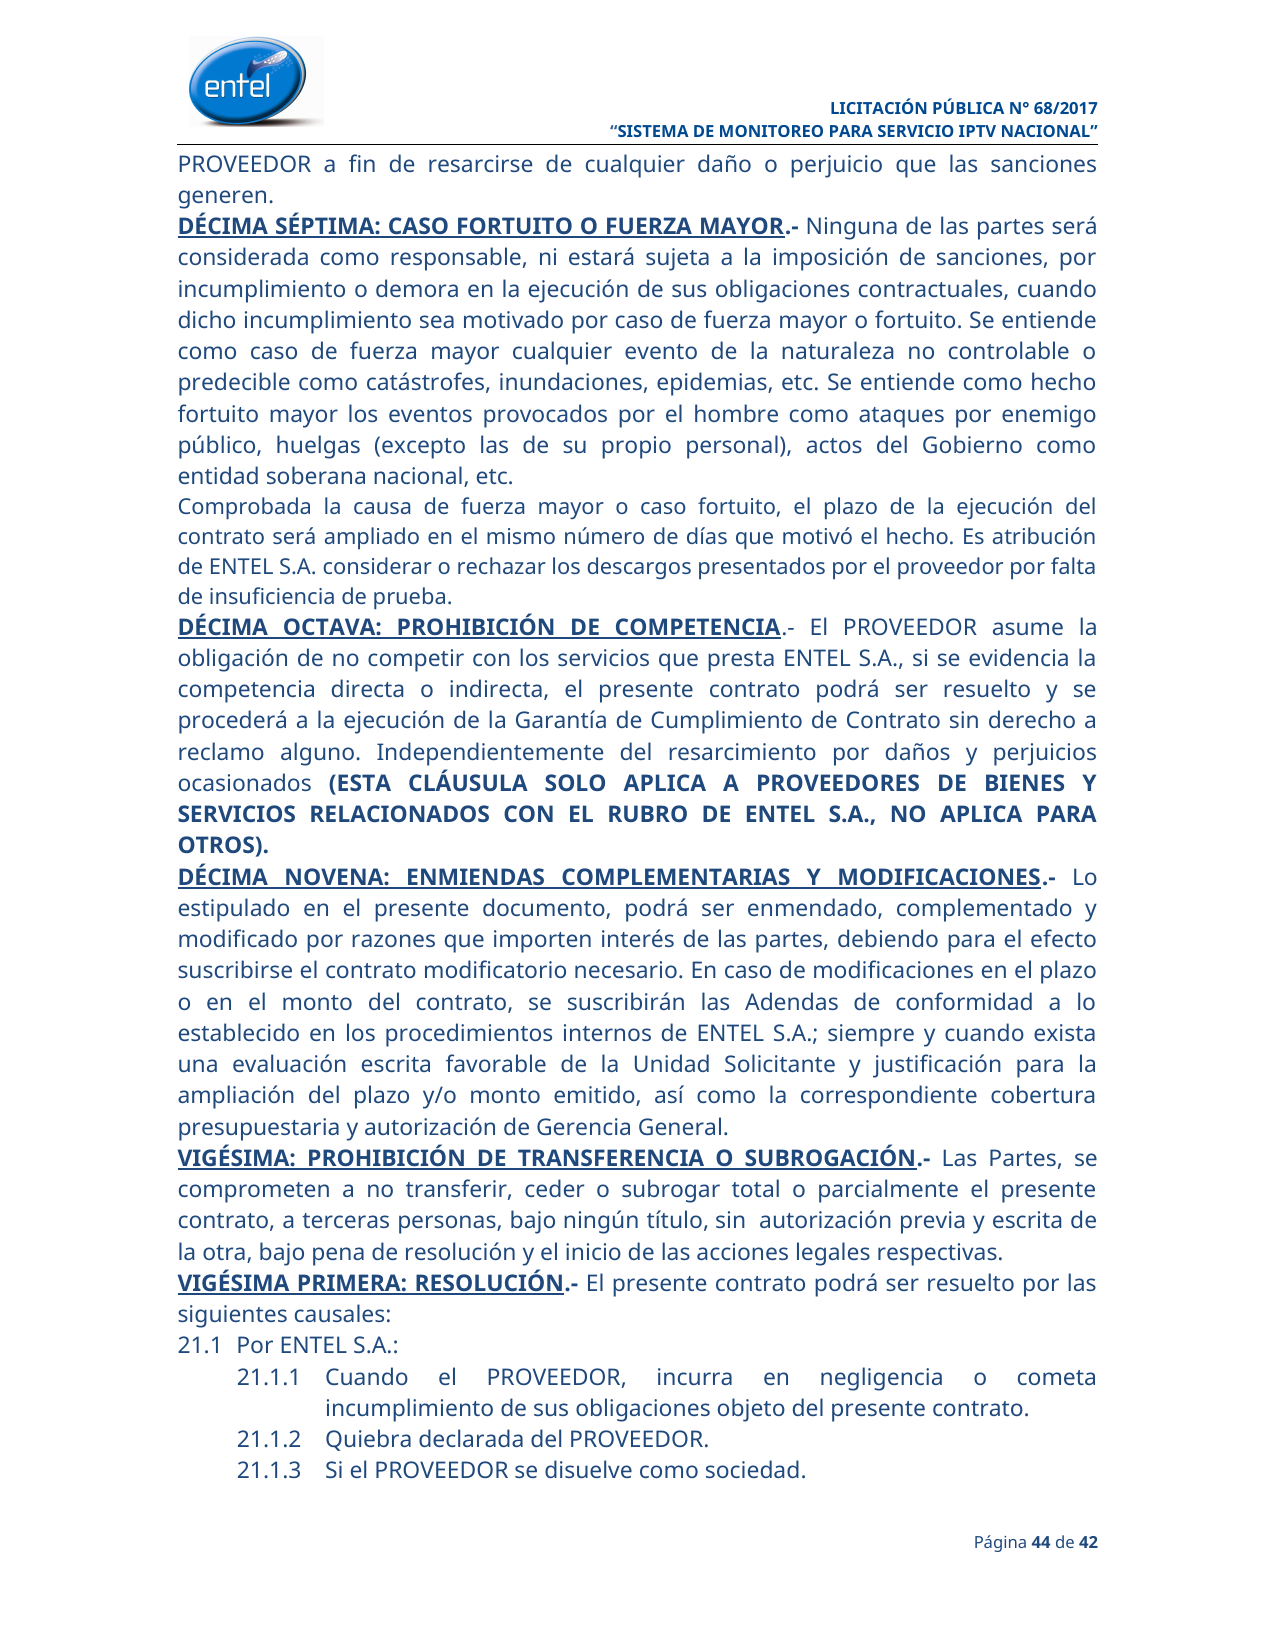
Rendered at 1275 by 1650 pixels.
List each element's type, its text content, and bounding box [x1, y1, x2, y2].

text 21.1.1 Cuando el PROVEEDOR, incurra en negligencia o cometa incumplimiento de sus obligaciones objeto del presente contrato. [237, 1361, 1098, 1423]
text DÉCIMA OCTAVA: PROHIBICIÓN DE COMPETENCIA.- El PROVEEDOR asume la obligación de no competir con los servicios que presta ENTEL S.A., si se evidencia la competencia directa o indirecta, el presente contrato podrá ser resuelto y se procederá a la ejecución de la Garantía de Cumplimiento de Contrato sin derecho a reclamo alguno. Independientemente del resarcimiento por daños y perjuicios ocasionados (ESTA CLÁUSULA SOLO APLICA A PROVEEDORES DE BIENES Y SERVICIOS RELACIONADOS CON EL RUBRO DE ENTEL S.A., NO APLICA PARA OTROS). [177, 611, 1098, 861]
picture [188, 36, 324, 127]
text DÉCIMA SÉPTIMA: CASO FORTUITO O FUERZA MAYOR.- Ninguna de las partes será considerada como responsable, ni estará sujeta a la imposición de sanciones, por incumplimiento o demora en la ejecución de sus obligaciones contractuales, cuando dicho incumplimiento sea motivado por caso de fuerza mayor o fortuito. Se entiende como caso de fuerza mayor cualquier evento de la naturaleza no controlable o predecible como catástrofes, inundaciones, epidemias, etc. Se entiende como hecho fortuito mayor los eventos provocados por el hombre como ataques por enemigo público, huelgas (excepto las de su propio personal), actos del Gobierno como entidad soberana nacional, etc. [177, 210, 1098, 491]
text VIGÉSIMA PRIMERA: RESOLUCIÓN.- El presente contrato podrá ser resuelto por las siguientes causales: [177, 1267, 1098, 1329]
text Comprobada la causa de fuerza mayor o caso fortuito, el plazo de la ejecución del contrato será ampliado en el mismo número de días que motivó el hecho. Es atribución de ENTEL S.A. considerar o rechazar los descargos presentados por el proveedor por falta de insuficiencia de prueba. [177, 491, 1098, 611]
text VIGÉSIMA: PROHIBICIÓN DE TRANSFERENCIA O SUBROGACIÓN.- Las Partes, se comprometen a no transferir, ceder o subrogar total o parcialmente el presente contrato, a terceras personas, bajo ningún título, sin autorización previa y escrita de la otra, bajo pena de resolución y el inicio de las acciones legales respectivas. [177, 1142, 1098, 1267]
text 21.1.3 Si el PROVEEDOR se disuelve como sociedad. [237, 1454, 1098, 1486]
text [177, 148, 1098, 210]
text 21.1.2 Quiebra declarada del PROVEEDOR. [237, 1423, 1098, 1454]
text 21.1 Por ENTEL S.A.: [177, 1329, 1098, 1361]
text DÉCIMA NOVENA: ENMIENDAS COMPLEMENTARIAS Y MODIFICACIONES.- Lo estipulado en el presente documento, podrá ser enmendado, complementado y modificado por razones que importen interés de las partes, debiendo para el efecto suscribirse el contrato modificatorio necesario. En caso de modificaciones en el plazo o en el monto del contrato, se suscribirán las Adendas de conformidad a lo establecido en los procedimientos internos de ENTEL S.A.; siempre y cuando exista una evaluación escrita favorable de la Unidad Solicitante y justificación para la ampliación del plazo y/o monto emitido, así como la correspondiente cobertura presupuestaria y autorización de Gerencia General. [177, 861, 1098, 1142]
